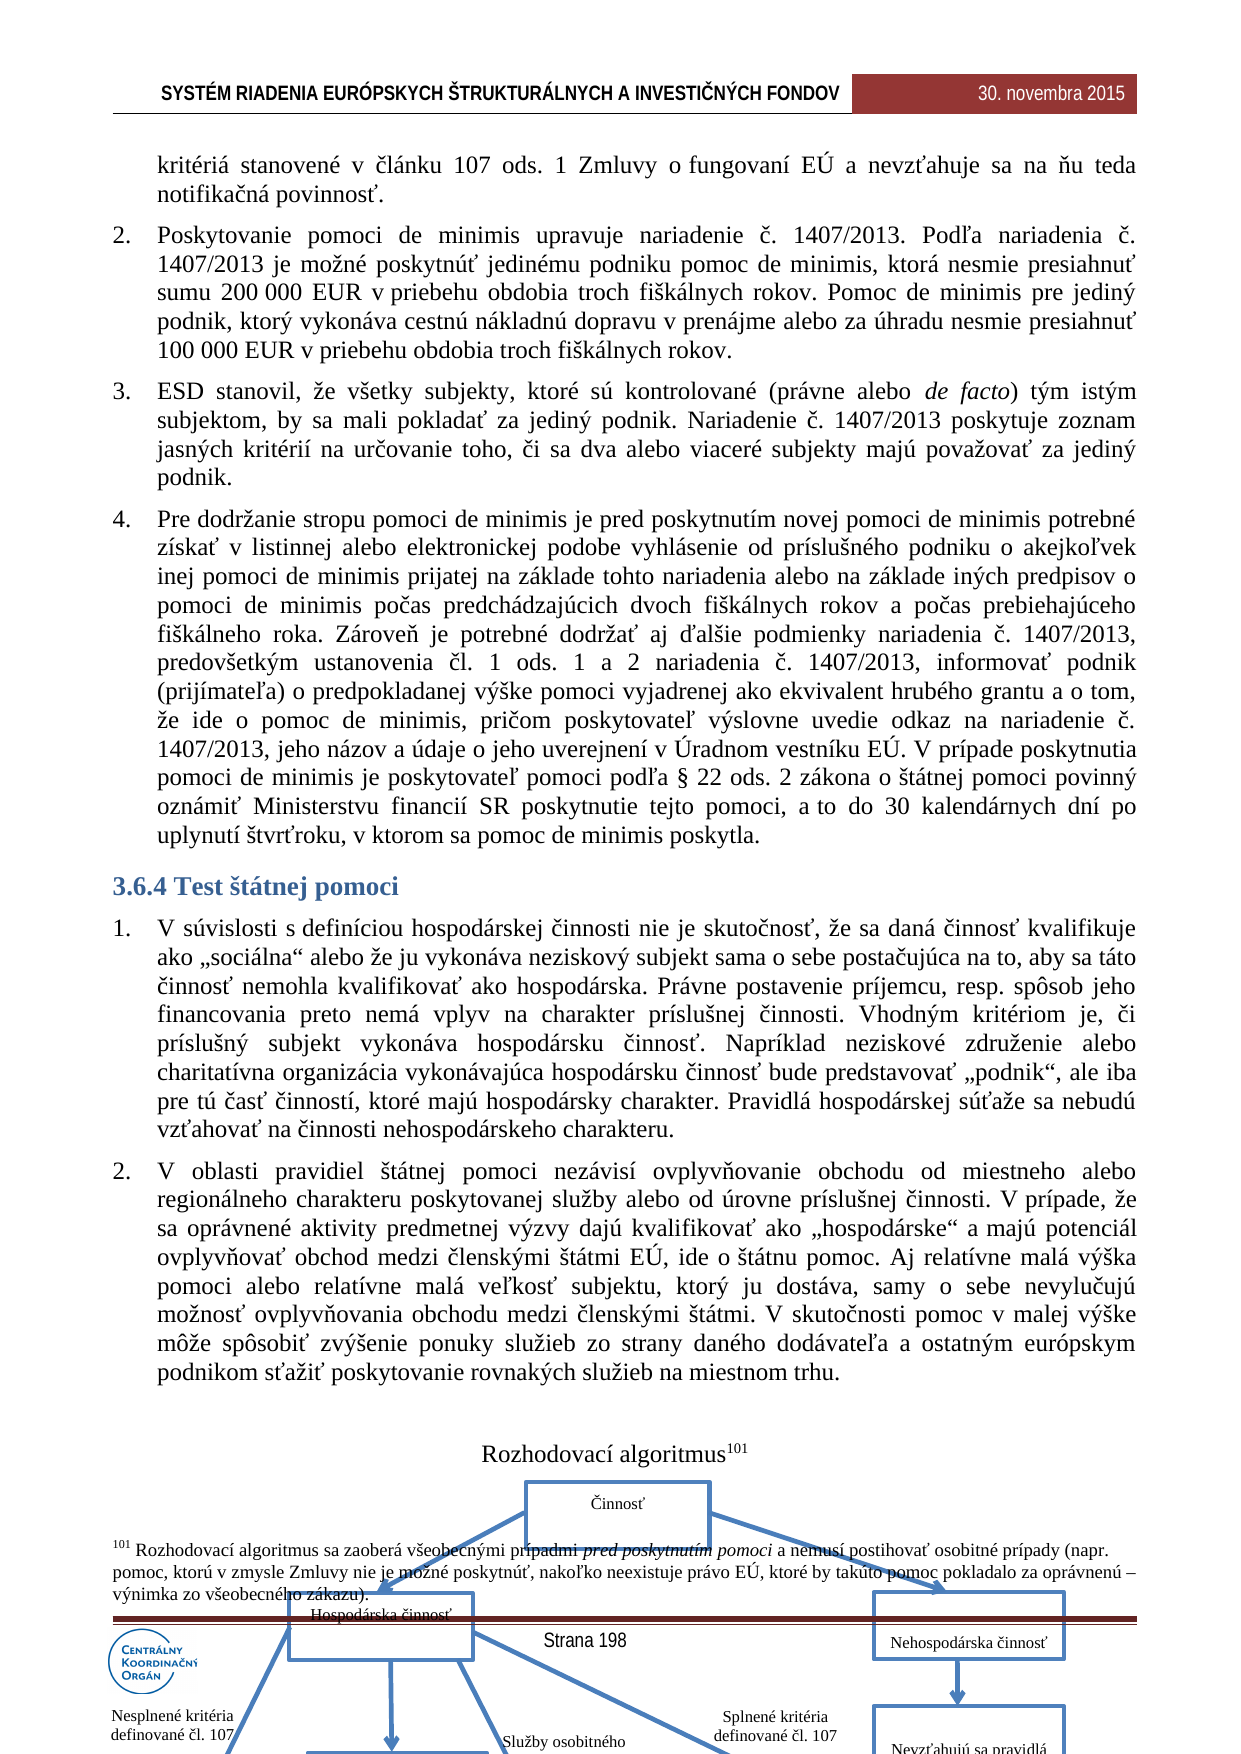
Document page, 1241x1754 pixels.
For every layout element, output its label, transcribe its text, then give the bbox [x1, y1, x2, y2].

list ESD stanovil, že všetky subjekty, ktoré sú kontrolované (právne alebo de facto) tým istým subjektom, by sa mali pokladať za jediný podnik. Nariadenie č. 1407/2013 poskytuje zoznam jasných kritérií na určovanie toho, či sa dva alebo viaceré subjekty majú považovať za jediný podnik. [112, 376, 1137, 491]
text Rozhodovací algoritmus [407, 1439, 1137, 1468]
picture [106, 1627, 198, 1693]
list V oblasti pravidiel štátnej pomoci nezávisí ovplyvňovanie obchodu od miestneho alebo regionálneho charakteru poskytovanej služby alebo od úrovne príslušnej činnosti. V prípade, že sa oprávnené aktivity predmetnej výzvy dajú kvalifikovať ako „hospodárske“ a majú potenciál ovplyvňovať obchod medzi členskými štátmi EÚ, ide o štátnu pomoc. Aj relatívne malá výška pomoci alebo relatívne malá veľkosť subjektu, ktorý ju dostáva, samy o sebe nevylučujú možnosť ovplyvňovania obchodu medzi členskými štátmi. V skutočnosti pomoc v malej výške môže spôsobiť zvýšenie ponuky služieb zo strany daného dodávateľa a ostatným európskym podnikom sťažiť poskytovanie rovnakých služieb na miestnom trhu. [112, 1156, 1137, 1386]
list Pre dodržanie stropu pomoci de minimis je pred poskytnutím novej pomoci de minimis potrebné získať v listinnej alebo elektronickej podobe vyhlásenie od príslušného podniku o akejkoľvek inej pomoci de minimis prijatej na základe tohto nariadenia alebo na základe iných predpisov o pomoci de minimis počas predchádzajúcich dvoch fiškálnych rokov a počas prebiehajúceho fiškálneho roka. Zároveň je potrebné dodržať aj ďalšie podmienky nariadenia č. 1407/2013, predovšetkým ustanovenia čl. 1 ods. 1 a 2 nariadenia č. 1407/2013, informovať podnik (prijímateľa) o predpokladanej výške pomoci vyjadrenej ako ekvivalent hrubého grantu a o tom, že ide o pomoc de minimis, pričom poskytovateľ výslovne uvedie odkaz na nariadenie č. 1407/2013, jeho názov a údaje o jeho uverejnení v Úradnom vestníku EÚ. V prípade poskytnutia pomoci de minimis je poskytovateľ pomoci podľa § 22 ods. 2 zákona o štátnej pomoci povinný oznámiť Ministerstvu financií SR poskytnutie tejto pomoci, a to do 30 kalendárnych dní po uplynutí štvrťroku, v ktorom sa pomoc de minimis poskytla. [112, 504, 1137, 849]
list V súvislosti s definíciou hospodárskej činnosti nie je skutočnosť, že sa daná činnosť kvalifikuje ako „sociálna“ alebo že ju vykonáva neziskový subjekt sama o sebe postačujúca na to, aby sa táto činnosť nemohla kvalifikovať ako hospodárska. Právne postavenie príjemcu, resp. spôsob jeho financovania preto nemá vplyv na charakter príslušnej činnosti. Vhodným kritériom je, či príslušný subjekt vykonáva hospodársku činnosť. Napríklad neziskové združenie alebo charitatívna organizácia vykonávajúca hospodársku činnosť bude predstavovať „podnik“, ale iba pre tú časť činností, ktoré majú hospodársky charakter. Pravidlá hospodárskej súťaže sa nebudú vzťahovať na činnosti nehospodárskeho charakteru. [112, 913, 1137, 1143]
list Poskytovanie pomoci de minimis upravuje nariadenie č. 1407/2013. Podľa nariadenia č. 1407/2013 je možné poskytnúť jedinému podniku pomoc de minimis, ktorá nesmie presiahnuť sumu 200 000 EUR v priebehu obdobia troch fiškálnych rokov. Pomoc de minimis pre jediný podnik, ktorý vykonáva cestnú nákladnú dopravu v prenájme alebo za úhradu nesmie presiahnuť 100 000 EUR v priebehu obdobia troch fiškálnych rokov. [112, 220, 1137, 364]
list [112, 150, 1137, 207]
text 3.6.4 Test štátnej pomoci [112, 869, 1137, 901]
